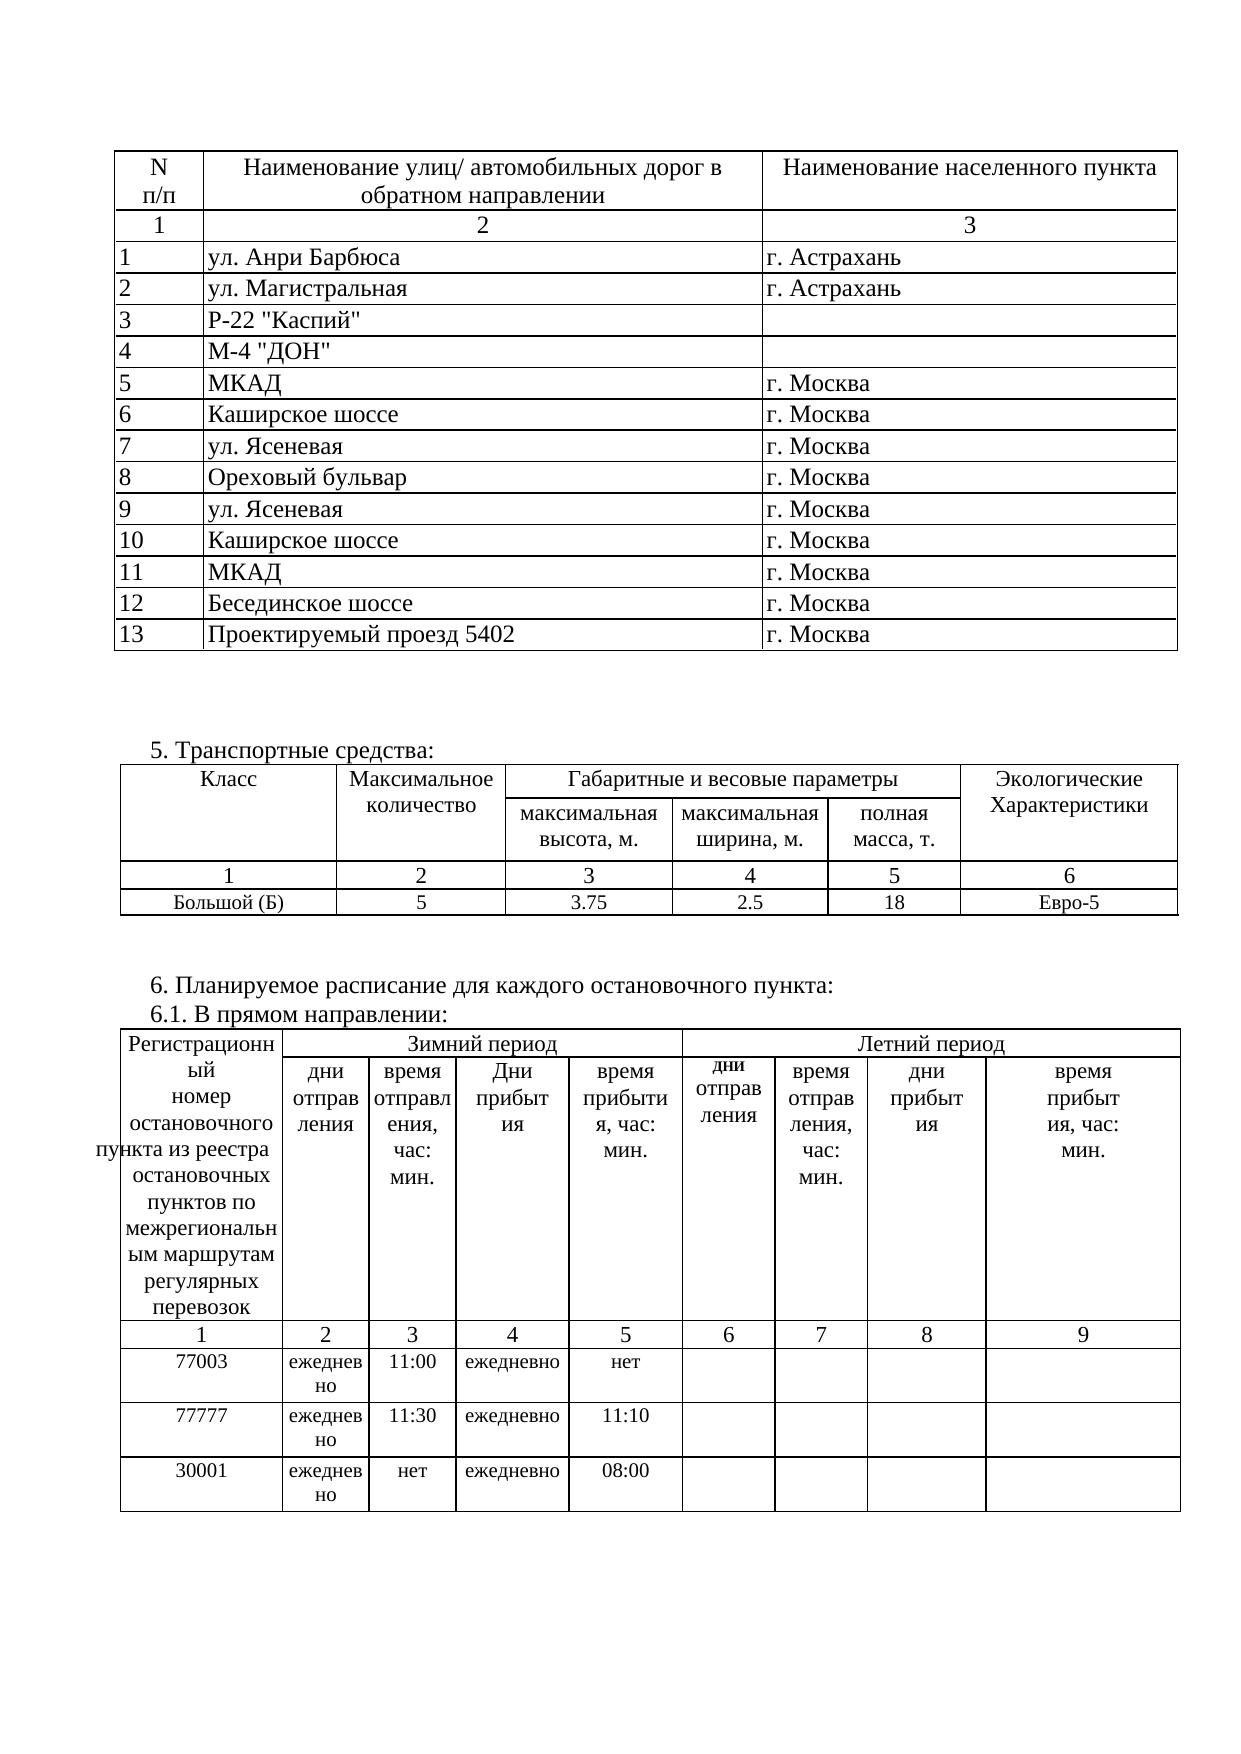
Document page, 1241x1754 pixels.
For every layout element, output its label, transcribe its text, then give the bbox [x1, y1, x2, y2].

table_cell ул. Ясеневая [204, 431, 762, 461]
table_cell 3 [115, 305, 203, 335]
table_header Экологические Характеристики [961, 765, 1177, 860]
table_cell [987, 1458, 1180, 1511]
table_cell 11:10 [570, 1403, 682, 1456]
table_cell нет [370, 1458, 455, 1511]
table_cell Каширское шоссе [204, 400, 762, 429]
table_cell [776, 1458, 867, 1511]
table_cell Каширское шоссе [204, 525, 762, 555]
table_cell 7 [776, 1321, 867, 1347]
table_cell г. Москва [763, 555, 1177, 587]
table_cell г. Астрахань [763, 272, 1177, 303]
table_cell 3 [370, 1321, 455, 1347]
table_cell 6 [683, 1321, 774, 1347]
table_cell г. Москва [763, 587, 1177, 618]
table_cell 1 [115, 210, 203, 241]
table_cell [776, 1403, 867, 1456]
table_cell 2 [115, 273, 203, 303]
table_cell М-4 "ДОН" [204, 337, 762, 366]
table_header Наименование улиц/ автомобильных дорог в обратном направлении [204, 152, 762, 209]
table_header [121, 1030, 282, 1319]
table_cell [763, 304, 1177, 335]
table_cell полная масса, т. [829, 799, 960, 860]
table_cell 3.75 [506, 890, 672, 914]
table_cell МКАД [204, 368, 762, 398]
table_header Летний период [683, 1030, 1180, 1056]
table_header Максимальное количество [337, 765, 505, 860]
table_cell максимальная ширина, м. [673, 799, 827, 860]
table_cell ежедневно [457, 1458, 568, 1511]
table_cell время прибыти я, час: мин. [570, 1058, 682, 1319]
table_cell [987, 1349, 1180, 1402]
table_cell ежедневно [283, 1349, 368, 1402]
table_header Наименование населенного пункта [763, 152, 1177, 209]
text 5. Транспортные средства: [150, 735, 1090, 764]
table_cell максимальная высота, м. [506, 799, 672, 860]
table_cell г. Москва [763, 618, 1177, 649]
table_cell 18 [829, 890, 960, 914]
table_cell 4 [115, 336, 203, 366]
table_header Класс [121, 765, 336, 860]
table_cell г. Москва [763, 398, 1177, 429]
text 6. Планируемое расписание для каждого остановочного пункта: [150, 971, 1090, 999]
table_cell ДНИ отправ ления [683, 1058, 774, 1319]
table_cell Бесединское шоссе [204, 588, 762, 618]
table_cell 3 [506, 862, 672, 888]
table_cell 13 [115, 619, 203, 649]
table_cell 5 [115, 368, 203, 398]
table_cell 10 [115, 525, 203, 555]
table_cell 2 [337, 862, 505, 888]
table_cell ул. Магистральная [204, 274, 762, 303]
table_cell ул. Ясеневая [204, 494, 762, 524]
table_cell Евро-5 [961, 890, 1177, 914]
table_header Габаритные и весовые параметры [506, 765, 960, 797]
table_cell Ореховый бульвар [204, 462, 762, 492]
table_cell [683, 1403, 774, 1456]
table_cell 1 [121, 862, 336, 888]
table_cell дни прибыт ия [868, 1058, 985, 1319]
table_cell г. Москва [763, 366, 1177, 398]
table_cell 11:30 [370, 1403, 455, 1456]
table_cell 08:00 [570, 1458, 682, 1511]
table_cell 5 [337, 890, 505, 914]
text 6.1. В прямом направлении: [150, 999, 1090, 1028]
table_cell 2.5 [673, 890, 827, 914]
table_cell [763, 335, 1177, 366]
table_cell 8 [115, 462, 203, 492]
table_header N п/п [115, 152, 203, 209]
table_cell [987, 1403, 1180, 1456]
table_cell 6 [961, 862, 1177, 888]
table_cell [868, 1458, 985, 1511]
table_cell дни отправ ления [283, 1058, 368, 1319]
table_cell г. Москва [763, 492, 1177, 524]
table_cell ежедневно [283, 1403, 368, 1456]
table_cell [683, 1458, 774, 1511]
table_cell 2 [204, 211, 762, 241]
table_cell ежедневно [457, 1349, 568, 1402]
table_cell ежедневно [457, 1403, 568, 1456]
table_cell 4 [457, 1321, 568, 1347]
table_cell [868, 1403, 985, 1456]
table_cell [776, 1349, 867, 1402]
table_cell время прибыт ия, час: мин. [987, 1058, 1180, 1319]
table_cell нет [570, 1349, 682, 1402]
table_cell 77777 [121, 1403, 282, 1456]
table_cell 6 [115, 399, 203, 429]
table_cell 8 [868, 1321, 985, 1347]
table_cell г. Москва [763, 524, 1177, 555]
table_cell 5 [570, 1321, 682, 1347]
table_cell время отправ ления, час: мин. [776, 1058, 867, 1319]
table_cell Дни прибыт ия [457, 1058, 568, 1319]
table_cell время отправл ения, час: мин. [370, 1058, 455, 1319]
table_cell Проектируемый проезд 5402 [204, 620, 762, 649]
table_cell 3 [763, 209, 1177, 241]
table_cell Р-22 "Каспий" [204, 305, 762, 335]
table_cell г. Москва [763, 429, 1177, 461]
table_cell 7 [115, 430, 203, 461]
table_header Зимний период [283, 1030, 682, 1056]
table_cell 11:00 [370, 1349, 455, 1402]
table_cell 9 [987, 1321, 1180, 1347]
table_cell Большой (Б) [121, 890, 336, 914]
table_cell [683, 1349, 774, 1402]
table_cell 2 [283, 1321, 368, 1347]
table_cell г. Астрахань [763, 241, 1177, 272]
table_cell 9 [115, 493, 203, 524]
table_cell МКАД [204, 557, 762, 587]
table_cell ежедневно [283, 1458, 368, 1511]
table_cell 30001 [121, 1458, 282, 1511]
table_cell 4 [673, 862, 827, 888]
table_cell 1 [115, 242, 203, 272]
table_cell 5 [829, 862, 960, 888]
table_cell 77003 [121, 1349, 282, 1402]
table_cell 12 [115, 588, 203, 618]
table_cell ул. Анри Барбюса [204, 242, 762, 272]
table_cell 11 [115, 556, 203, 587]
table_cell 1 [121, 1321, 282, 1347]
table_cell [868, 1349, 985, 1402]
table_cell г. Москва [763, 461, 1177, 492]
